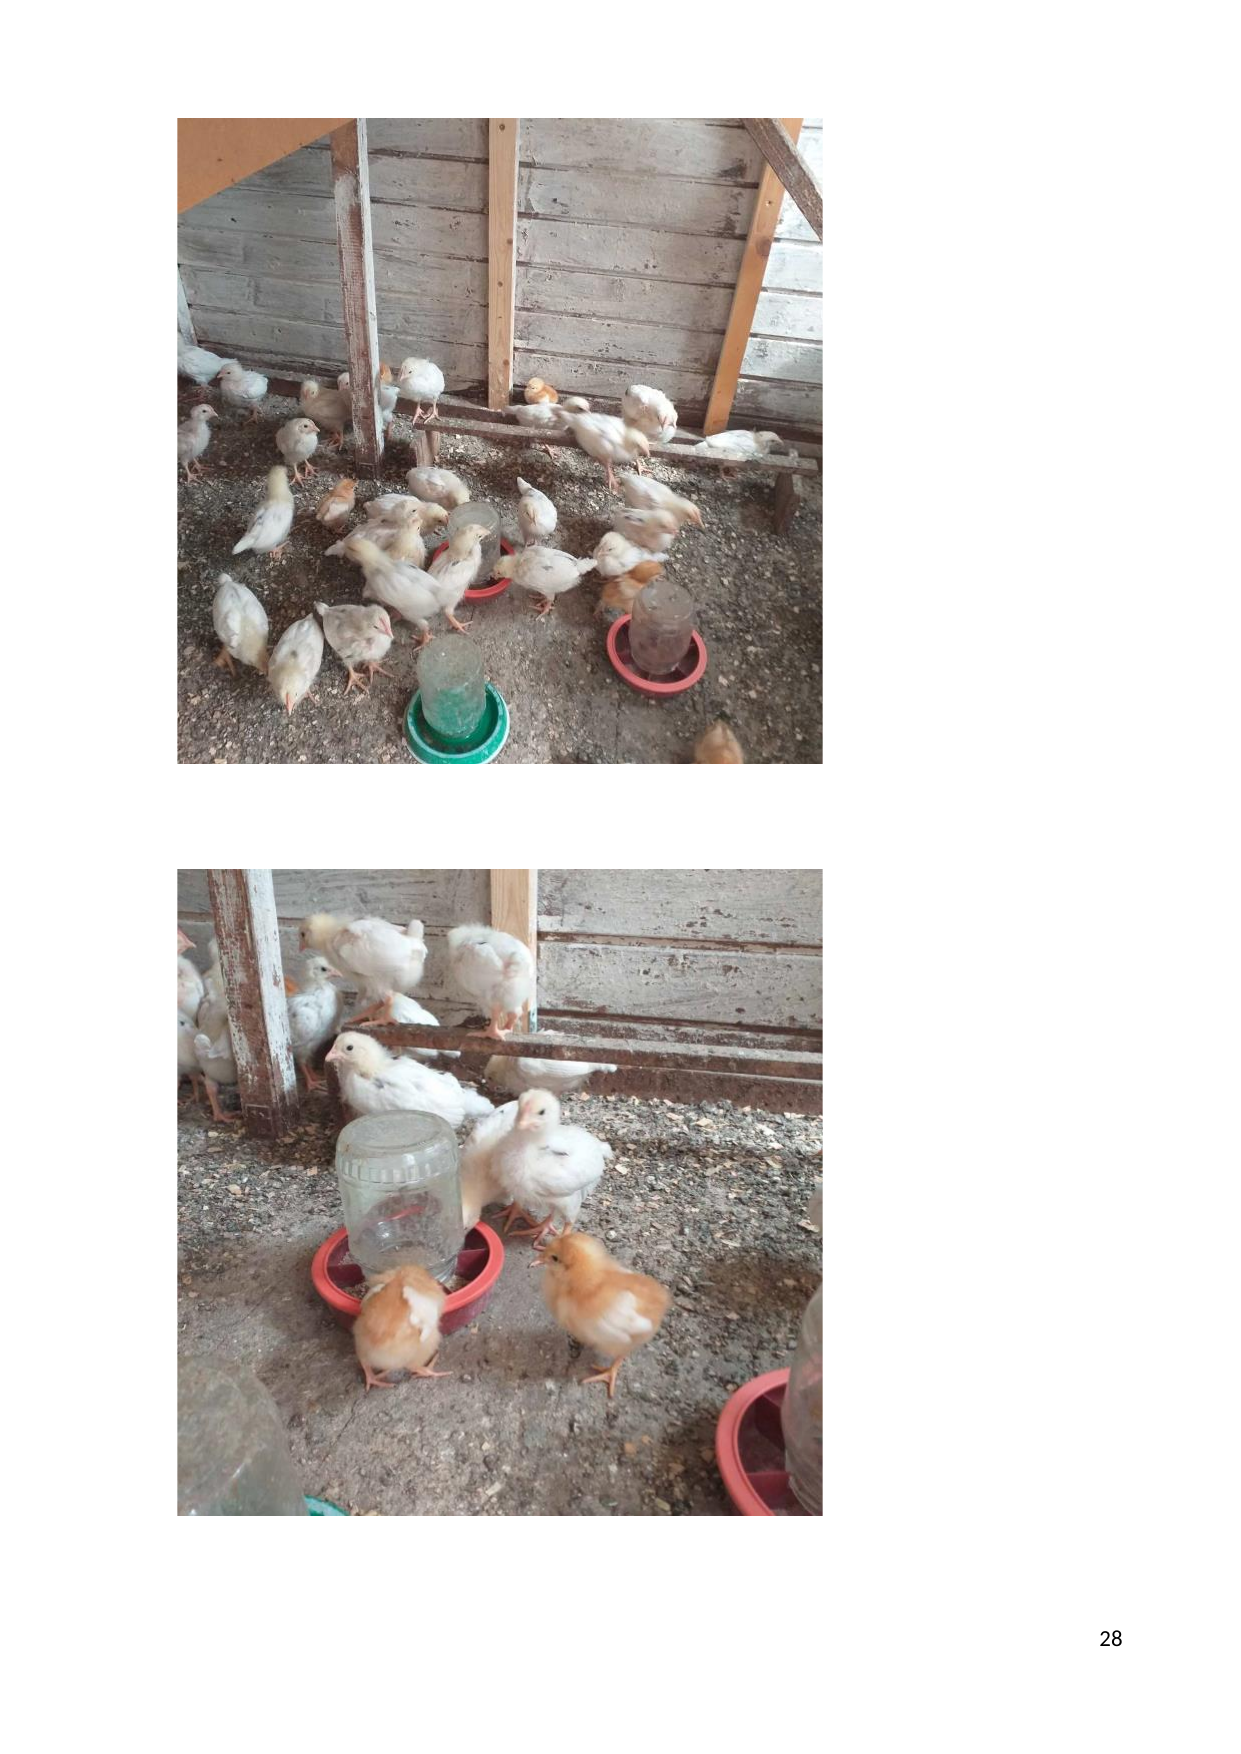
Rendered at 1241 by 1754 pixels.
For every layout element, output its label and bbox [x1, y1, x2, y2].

picture [177, 869, 823, 1516]
picture [177, 118, 823, 764]
